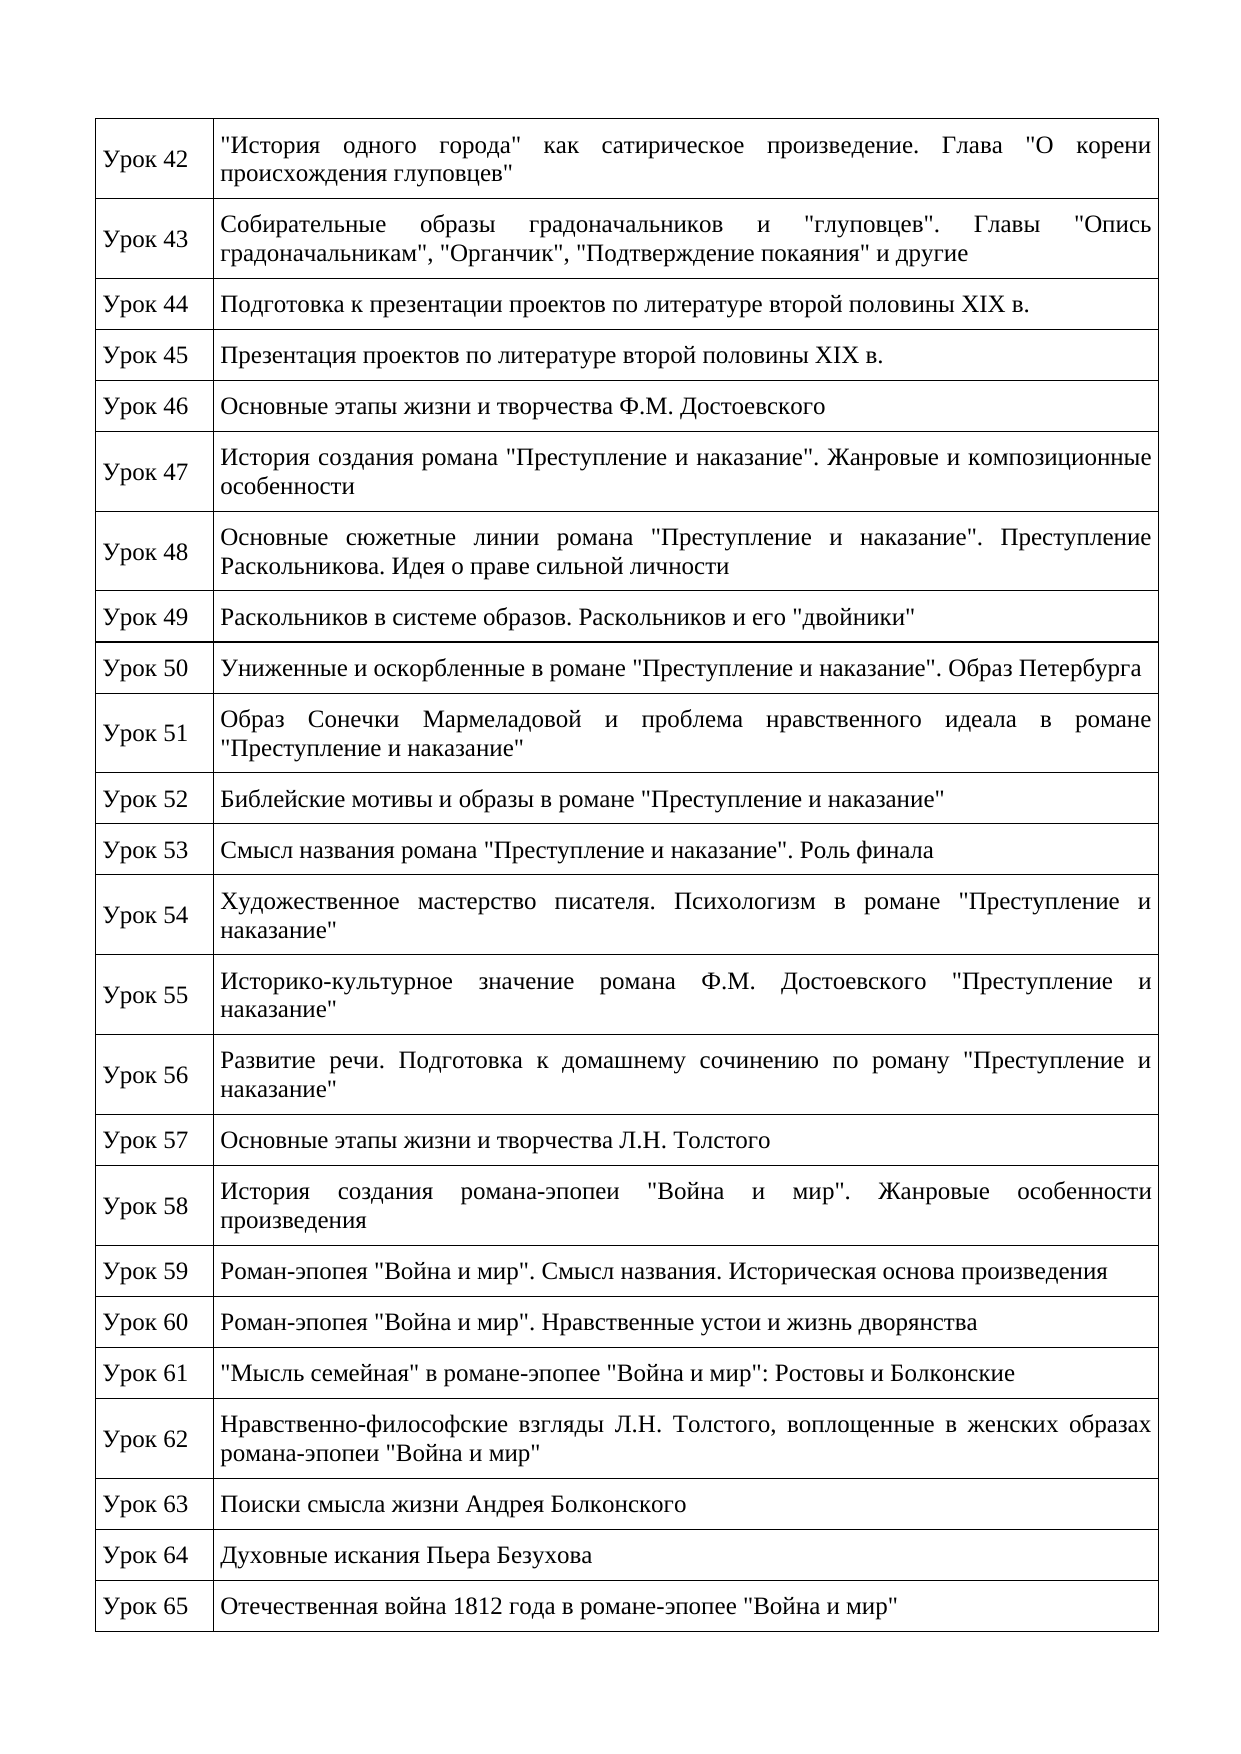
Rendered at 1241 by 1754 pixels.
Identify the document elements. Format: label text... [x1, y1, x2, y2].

table_cell Смысл названия романа "Преступление и наказание". Роль финала [214, 824, 1158, 874]
table_cell Развитие речи. Подготовка к домашнему сочинению по роману "Преступление и наказание" [214, 1035, 1158, 1114]
table_cell "Мысль семейная" в романе-эпопее "Война и мир": Ростовы и Болконские [214, 1348, 1158, 1398]
table_cell Урок 44 [96, 279, 213, 329]
table_cell Нравственно-философские взгляды Л.Н. Толстого, воплощенные в женских образах романа-эпопеи "Война и мир" [214, 1399, 1158, 1477]
table_cell Урок 59 [96, 1246, 213, 1296]
table_cell Урок 55 [96, 955, 213, 1034]
table_cell Урок 58 [96, 1166, 213, 1244]
table_cell Презентация проектов по литературе второй половины XIX в. [214, 330, 1158, 380]
table_cell Роман-эпопея "Война и мир". Смысл названия. Историческая основа произведения [214, 1246, 1158, 1296]
table_cell Урок 57 [96, 1115, 213, 1165]
table_cell Урок 63 [96, 1479, 213, 1528]
table_cell Раскольников в системе образов. Раскольников и его "двойники" [214, 591, 1158, 641]
table_cell Основные сюжетные линии романа "Преступление и наказание". Преступление Раскольникова. Идея о праве сильной личности [214, 512, 1158, 590]
table_cell Униженные и оскорбленные в романе "Преступление и наказание". Образ Петербурга [214, 643, 1158, 692]
table_cell Поиски смысла жизни Андрея Болконского [214, 1479, 1158, 1528]
table_cell Урок 43 [96, 199, 213, 278]
table_cell Образ Сонечки Мармеладовой и проблема нравственного идеала в романе "Преступление и наказание" [214, 694, 1158, 772]
table_cell Урок 53 [96, 824, 213, 874]
table_cell Урок 45 [96, 330, 213, 380]
table_cell Отечественная война 1812 года в романе-эпопее "Война и мир" [214, 1581, 1158, 1631]
table_cell Урок 52 [96, 773, 213, 823]
table_cell Урок 54 [96, 875, 213, 954]
table_cell Урок 42 [96, 119, 213, 198]
table_cell Урок 49 [96, 591, 213, 641]
table_cell "История одного города" как сатирическое произведение. Глава "О корени происхождения глуповцев" [214, 119, 1158, 198]
table_cell Духовные искания Пьера Безухова [214, 1530, 1158, 1579]
table_cell Урок 48 [96, 512, 213, 590]
table_cell Урок 51 [96, 694, 213, 772]
table_cell Урок 61 [96, 1348, 213, 1398]
table_cell Урок 50 [96, 643, 213, 692]
table_cell Художественное мастерство писателя. Психологизм в романе "Преступление и наказание" [214, 875, 1158, 954]
table_cell Собирательные образы градоначальников и "глуповцев". Главы "Опись градоначальникам", "Органчик", "Подтверждение покаяния" и другие [214, 199, 1158, 278]
table_cell Урок 60 [96, 1297, 213, 1347]
table_cell Подготовка к презентации проектов по литературе второй половины XIX в. [214, 279, 1158, 329]
table_cell Библейские мотивы и образы в романе "Преступление и наказание" [214, 773, 1158, 823]
table_cell История создания романа "Преступление и наказание". Жанровые и композиционные особенности [214, 432, 1158, 511]
table_cell Урок 65 [96, 1581, 213, 1631]
table_cell Урок 46 [96, 381, 213, 431]
table_cell Основные этапы жизни и творчества Л.Н. Толстого [214, 1115, 1158, 1165]
table_cell Урок 64 [96, 1530, 213, 1579]
table_cell История создания романа-эпопеи "Война и мир". Жанровые особенности произведения [214, 1166, 1158, 1244]
table_cell Урок 62 [96, 1399, 213, 1477]
table_cell Урок 56 [96, 1035, 213, 1114]
table_cell Урок 47 [96, 432, 213, 511]
table_cell Роман-эпопея "Война и мир". Нравственные устои и жизнь дворянства [214, 1297, 1158, 1347]
table_cell Основные этапы жизни и творчества Ф.М. Достоевского [214, 381, 1158, 431]
table_cell Историко-культурное значение романа Ф.М. Достоевского "Преступление и наказание" [214, 955, 1158, 1034]
